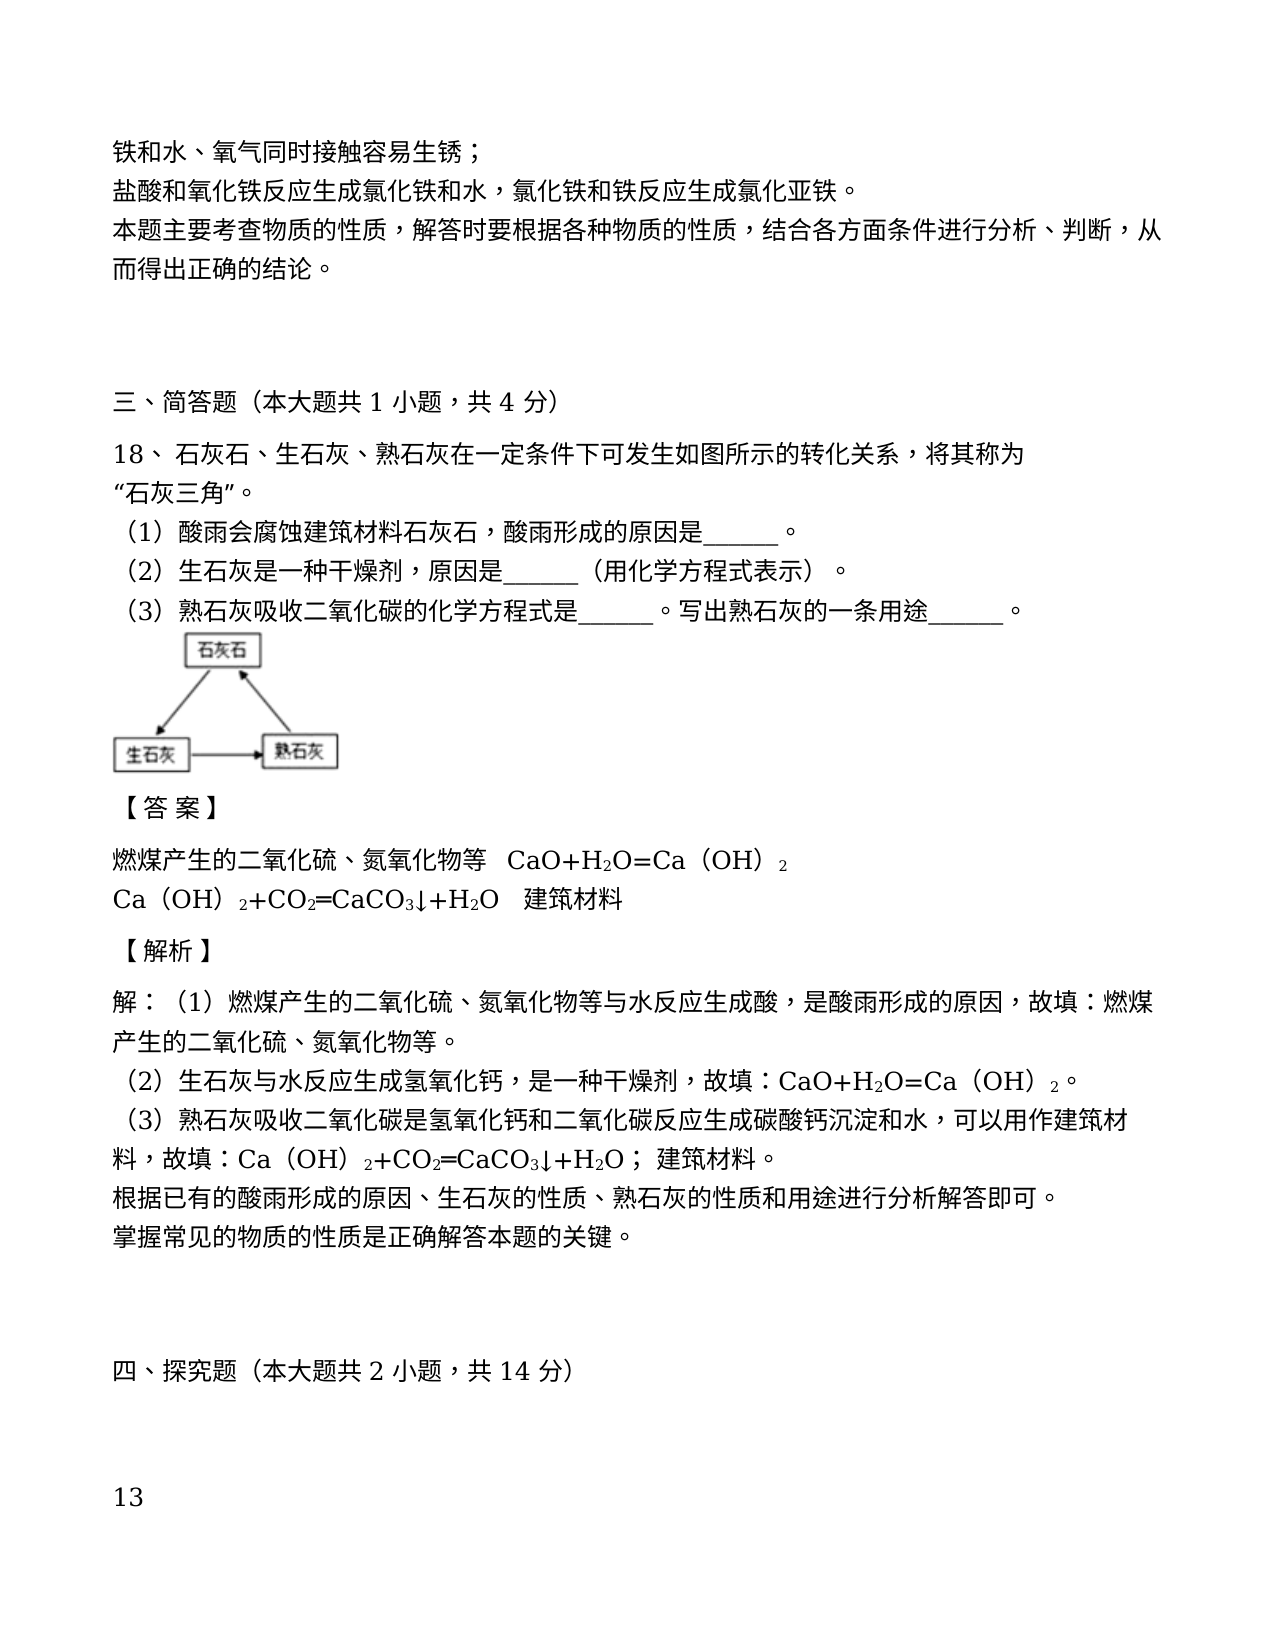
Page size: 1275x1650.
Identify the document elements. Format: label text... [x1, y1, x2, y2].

text 【 解析 】 [112, 933, 1163, 967]
picture [112, 631, 340, 774]
text 四、探究题（本大题共 2 小题，共 14 分） [112, 1353, 1163, 1387]
text 【 答 案 】 [112, 791, 1163, 825]
text 燃煤产生的二氧化硫、氮氧化物等 CaO+H2O=Ca（OH）2 Ca（OH）2+CO2═CaCO3↓+H2O 建筑材料 [112, 842, 1163, 916]
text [112, 134, 1163, 286]
text 三、简答题（本大题共 1 小题，共 4 分） [112, 385, 1163, 419]
text 解：（1）燃煤产生的二氧化硫、氮氧化物等与水反应生成酸，是酸雨形成的原因，故填：燃煤产生的二氧化硫、氮氧化物等。 （2）生石灰与水反应生成氢氧化钙，是一种干燥剂，故填：CaO+H2O=Ca（OH）2。 （3）熟石灰吸收二氧化碳是氢氧化钙和二氧化碳反应生成碳酸钙沉淀和水，可以用作建筑材料，故填：Ca（OH）2+CO2═CaCO3↓+H2O； 建筑材料。 根据已有的酸雨形成的原因、生石灰的性质、熟石灰的性质和用途进行分析解答即可。 掌握常见的物质的性质是正确解答本题的关键。 [112, 985, 1163, 1254]
text 18、 石灰石、生石灰、熟石灰在一定条件下可发生如图所示的转化关系，将其称为 “石灰三角”。 （1）酸雨会腐蚀建筑材料石灰石，酸雨形成的原因是______。 （2）生石灰是一种干燥剂，原因是______（用化学方程式表示）。 （3）熟石灰吸收二氧化碳的化学方程式是______。写出熟石灰的一条用途______。 [112, 437, 1163, 774]
